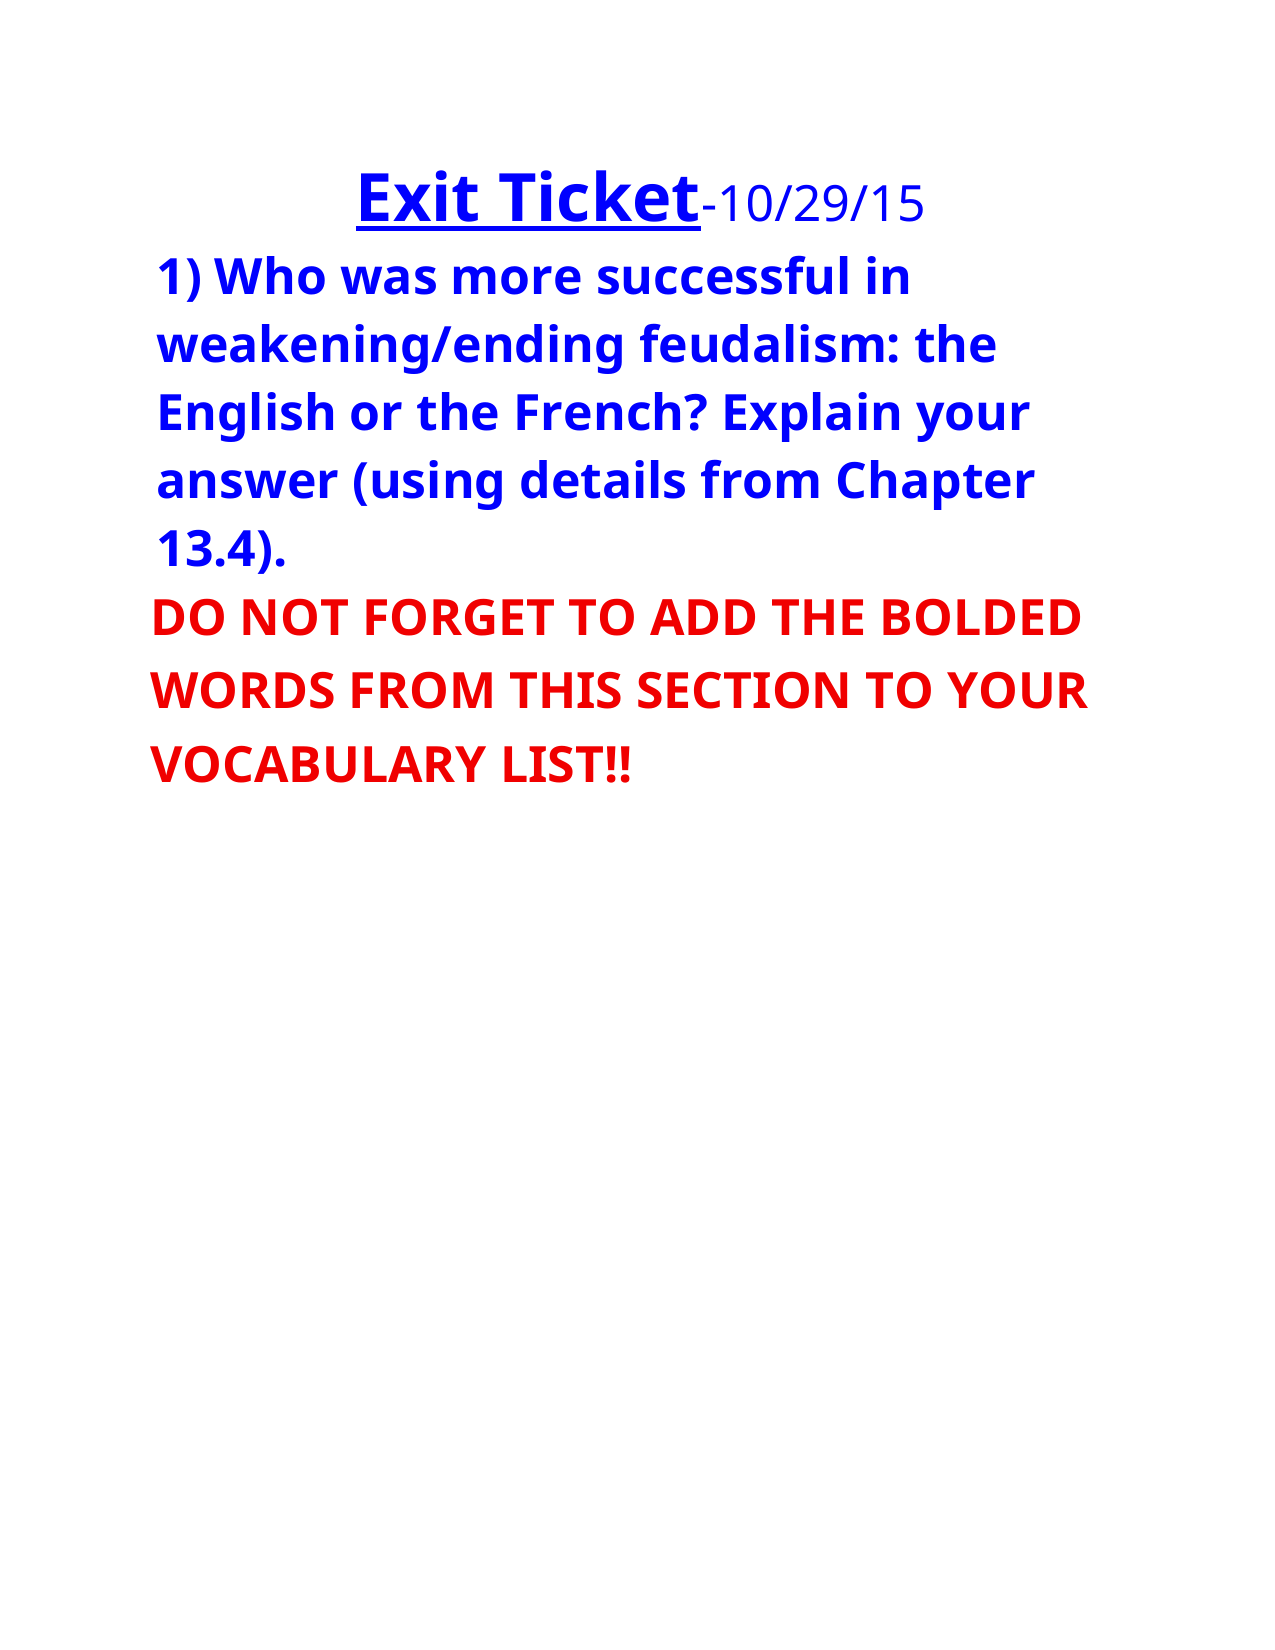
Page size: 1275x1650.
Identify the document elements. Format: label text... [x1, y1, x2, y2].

text DO NOT FORGET TO ADD THE BOLDED WORDS FROM THIS SECTION TO YOUR VOCABULARY LIST!! [150, 581, 1125, 797]
text Exit Ticket-10/29/15 [156, 150, 1125, 241]
text 1) Who was more successful in weakening/ending feudalism: the English or the French? Explain your answer (using details from Chapter 13.4). [156, 241, 1125, 581]
